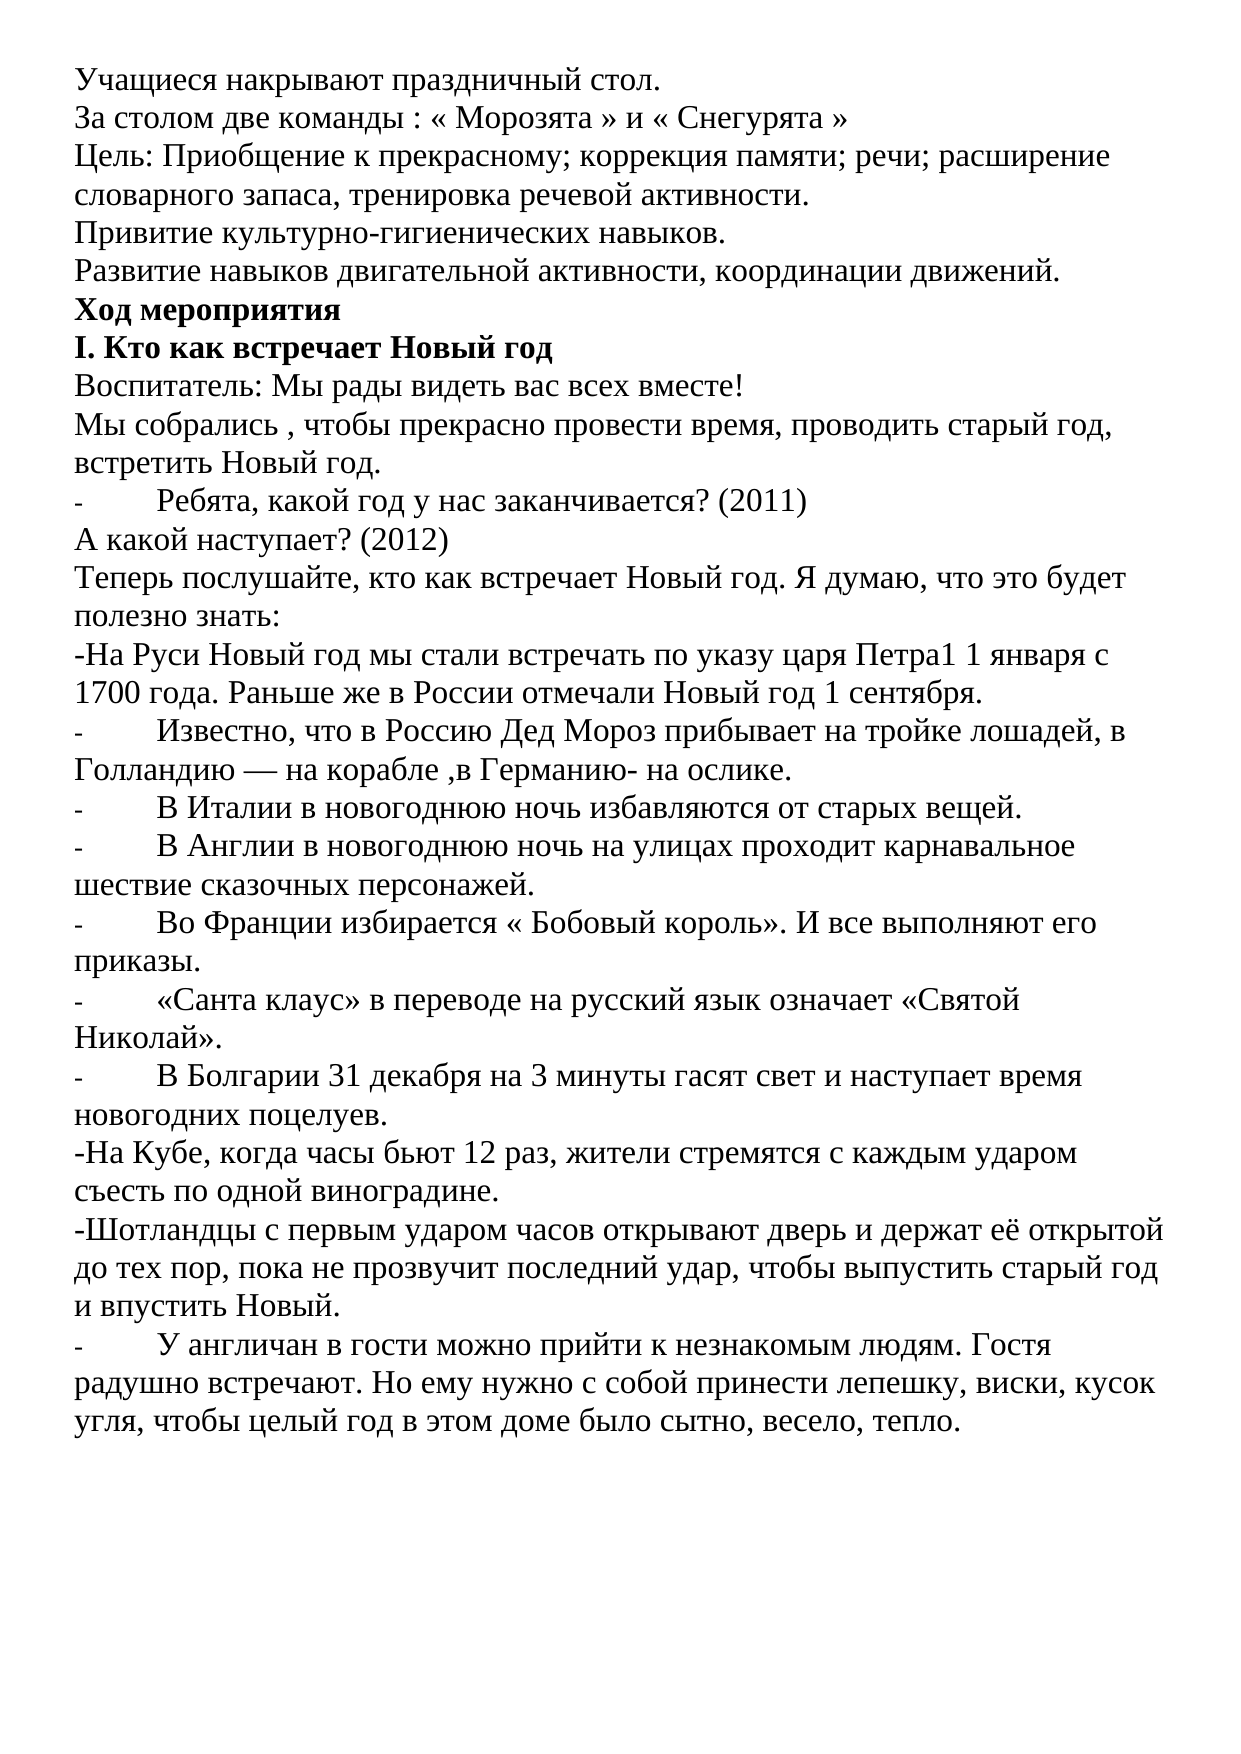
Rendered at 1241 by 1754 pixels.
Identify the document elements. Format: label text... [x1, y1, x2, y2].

text Учащиеся накрывают праздничный стол. [74, 59, 1166, 97]
text Цель: Приобщение к прекрасному; коррекция памяти; речи; расширение словарного запаса, тренировка речевой активности. [74, 136, 1166, 212]
list В Италии в новогоднюю ночь избавляются от старых вещей. [74, 787, 1166, 826]
list Во Франции избирается « Бобовый король». И все выполняют его приказы. [74, 902, 1166, 979]
text Теперь послушайте, кто как встречает Новый год. Я думаю, что это будет полезно знать: [74, 557, 1166, 634]
text Воспитатель: Мы рады видеть вас всех вместе! [74, 366, 1166, 404]
list Известно, что в Россию Дед Мороз прибывает на тройке лошадей, в Голландию — на корабле ,в Германию- на ослике. [74, 711, 1166, 787]
list Ребята, какой год у нас заканчивается? (2011) [74, 481, 1166, 519]
text А какой наступает? (2012) [74, 519, 1166, 557]
text -Шотландцы с первым ударом часов открывают дверь и держат её открытой до тех пор, пока не прозвучит последний удар, чтобы выпустить старый год и впустить Новый. [74, 1209, 1166, 1324]
text Мы собрались , чтобы прекрасно провести время, проводить старый год, встретить Новый год. [74, 404, 1166, 481]
list В Англии в новогоднюю ночь на улицах проходит карнавальное шествие сказочных персонажей. [74, 826, 1166, 902]
text За столом две команды : « Морозята » и « Снегурята » [74, 97, 1166, 136]
text -На Кубе, когда часы бьют 12 раз, жители стремятся с каждым ударом съесть по одной виноградине. [74, 1132, 1166, 1209]
list У англичан в гости можно прийти к незнакомым людям. Гостя радушно встречают. Но ему нужно с собой принести лепешку, виски, кусок угля, чтобы целый год в этом доме было сытно, весело, тепло. [74, 1324, 1166, 1439]
list В Болгарии 31 декабря на 3 минуты гасят свет и наступает время новогодних поцелуев. [74, 1056, 1166, 1132]
text Развитие навыков двигательной активности, координации движений. [74, 251, 1166, 289]
list «Санта клаус» в переводе на русский язык означает «Святой Николай». [74, 979, 1166, 1056]
text Привитие культурно-гигиенических навыков. [74, 212, 1166, 251]
text Ход мероприятия [74, 289, 1166, 327]
text -На Руси Новый год мы стали встречать по указу царя Петра1 1 января с 1700 года. Раньше же в России отмечали Новый год 1 сентября. [74, 634, 1166, 711]
text I. Кто как встречает Новый год [74, 327, 1166, 366]
